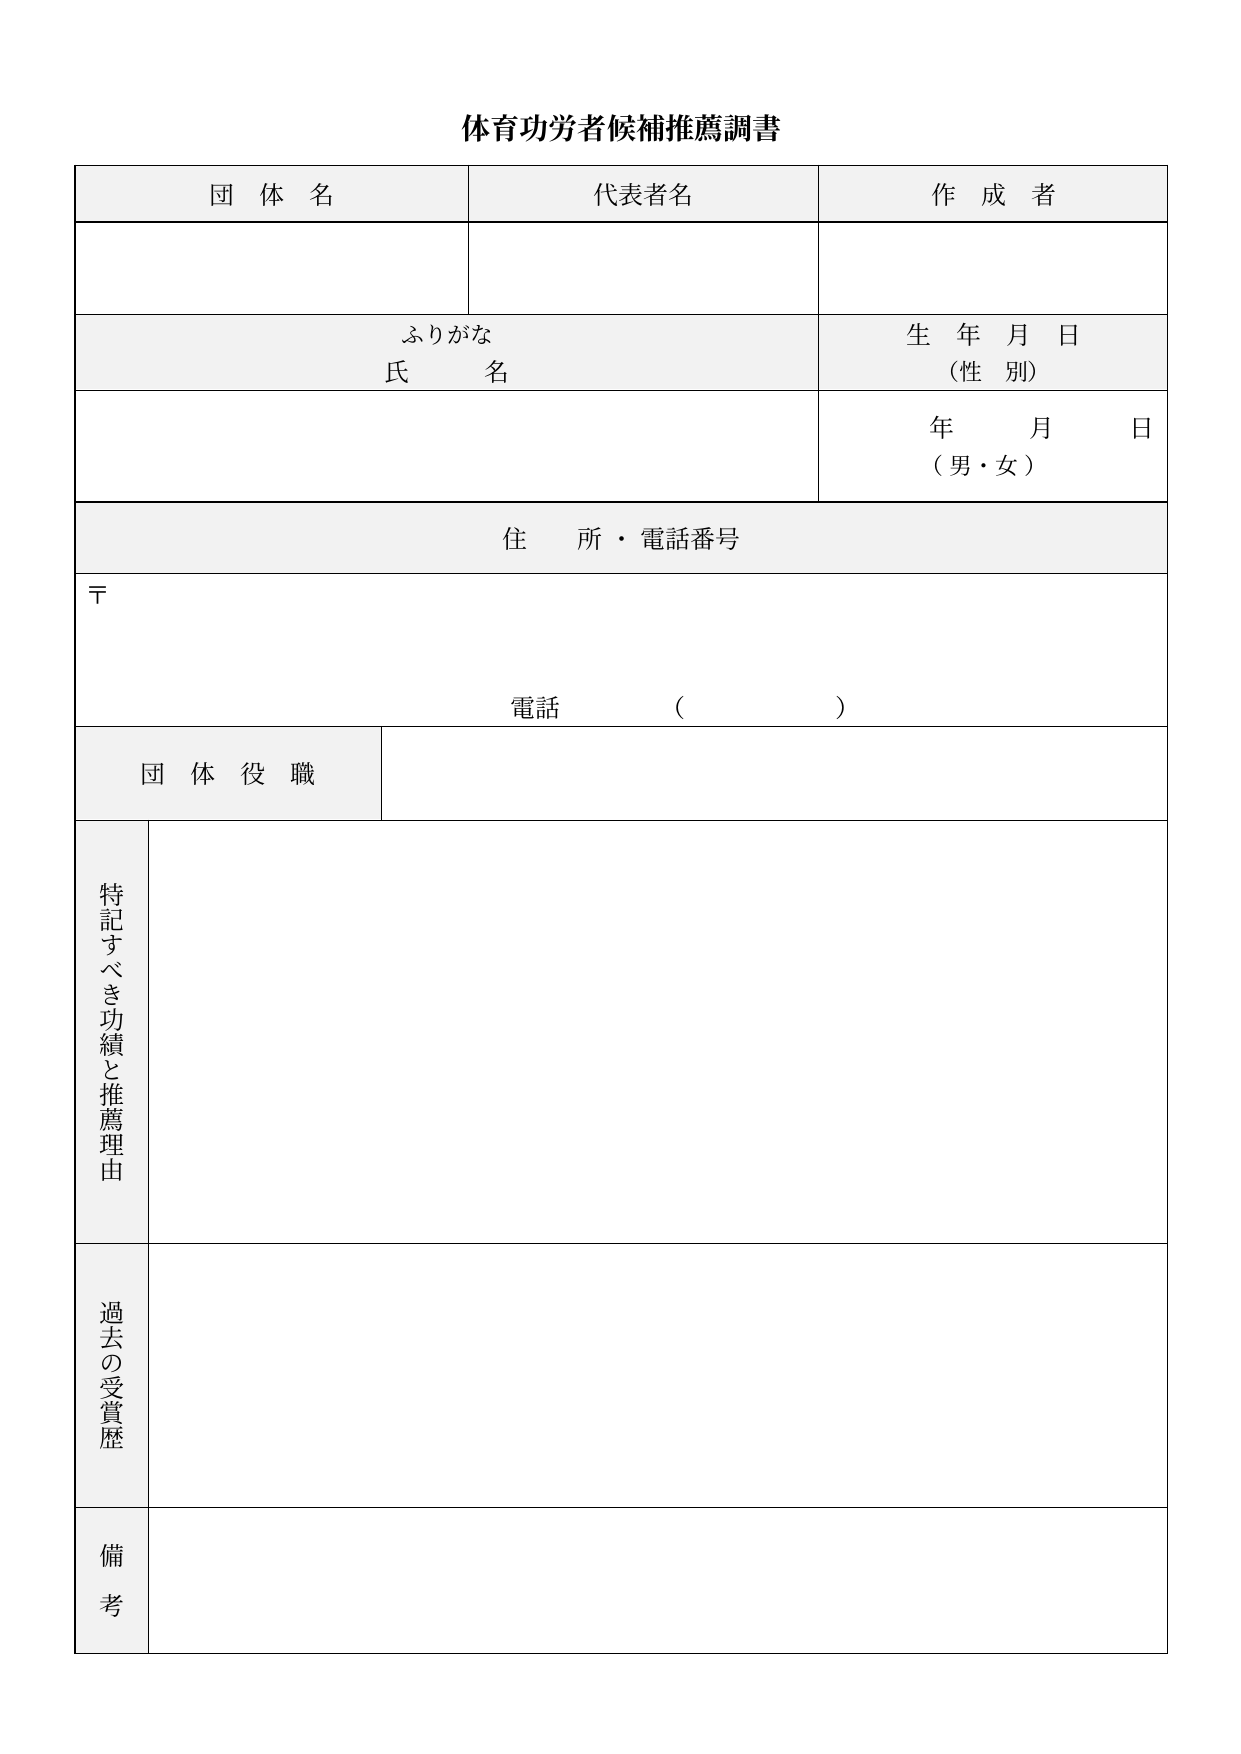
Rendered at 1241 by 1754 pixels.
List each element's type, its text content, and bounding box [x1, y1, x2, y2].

table_cell 〒 電話 （ ） [76, 574, 1167, 726]
table_cell 生 年 月 日 （性 別） [819, 315, 1167, 389]
table_cell [382, 727, 1167, 819]
table_cell [819, 223, 1167, 313]
table_cell 備 考 [76, 1508, 148, 1653]
table_cell 過去の受賞歴 [76, 1244, 148, 1507]
table_cell [76, 391, 818, 501]
table_cell 住 所 ・ 電話番号 [76, 503, 1167, 573]
table_cell 団 体 名 [76, 166, 468, 221]
table_cell [149, 1244, 1167, 1507]
table_cell 作 成 者 [819, 166, 1167, 221]
table_cell 年 月 日 （ 男・女 ） [819, 391, 1167, 501]
table_cell [149, 1508, 1167, 1653]
table_cell [469, 223, 818, 313]
table_cell 代表者名 [469, 166, 818, 221]
table_cell 特記すべき功績と推薦理由 [76, 821, 148, 1243]
table_cell [76, 223, 468, 313]
table_cell [149, 821, 1167, 1243]
table_cell ふりがな 氏 名 [76, 315, 818, 389]
table_cell 団 体 役 職 [76, 727, 381, 819]
table_header 体育功労者候補推薦調書 [75, 90, 1168, 164]
